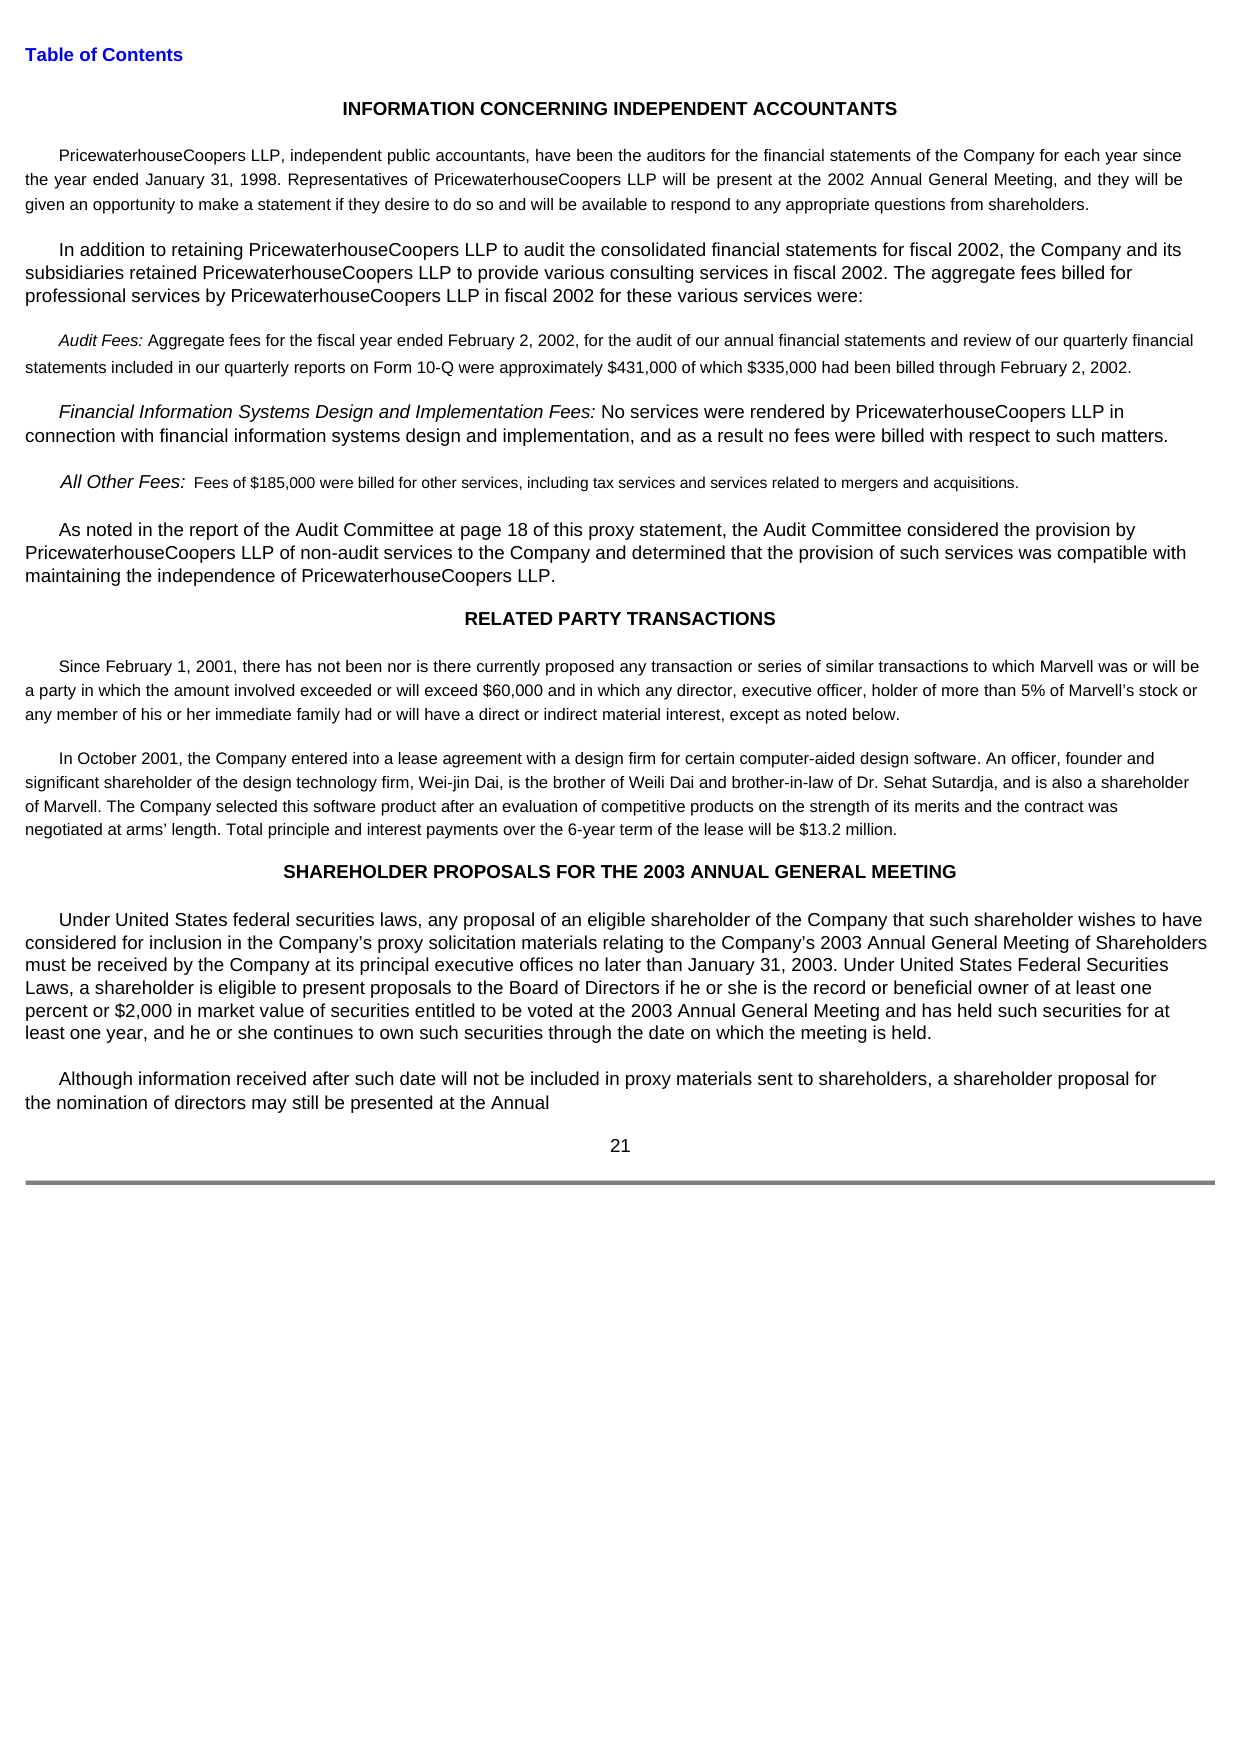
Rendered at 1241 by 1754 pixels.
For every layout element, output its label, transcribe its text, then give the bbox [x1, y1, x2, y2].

text Table of Contents [25, 44, 1213, 65]
text Under United States federal securities laws, any proposal of an eligible shareholder of the Company that such shareholder wishes to have considered for inclusion in the Company’s proxy solicitation materials relating to the Company’s 2003 Annual General Meeting of Shareholders must be received by the Company at its principal executive offices no later than January 31, 2003. Under United States Federal Securities Laws, a shareholder is eligible to present proposals to the Board of Directors if he or she is the record or beneficial owner of at least one percent or $2,000 in market value of securities entitled to be voted at the 2003 Annual General Meeting and has held such securities for at least one year, and he or she continues to own such securities through the date on which the meeting is held. [25, 909, 1209, 1044]
text PricewaterhouseCoopers LLP, independent public accountants, have been the auditors for the financial statements of the Company for each year since the year ended January 31, 1998. Representatives of PricewaterhouseCoopers LLP will be present at the 2002 Annual General Meeting, and they will be given an opportunity to make a statement if they desire to do so and will be available to respond to any appropriate questions from shareholders. [25, 146, 1184, 214]
text Financial Information Systems Design and Implementation Fees: No services were rendered by PricewaterhouseCoopers LLP in connection with financial information systems design and implementation, and as a result no fees were billed with respect to such matters. [25, 401, 1211, 446]
text All Other Fees: Fees of $185,000 were billed for other services, including tax services and services related to mergers and acquisitions. [60, 471, 1213, 492]
text Although information received after such date will not be included in proxy materials sent to shareholders, a shareholder proposal for the nomination of directors may still be presented at the Annual [25, 1068, 1172, 1113]
text In October 2001, the Company entered into a lease agreement with a design firm for certain computer-aided design software. An officer, founder and significant shareholder of the design technology firm, Wei-jin Dai, is the brother of Weili Dai and brother-in-law of Dr. Sehat Sutardja, and is also a shareholder of Marvell. The Company selected this software product after an evaluation of competitive products on the strength of its merits and the contract was negotiated at arms’ length. Total principle and interest payments over the 6-year term of the lease will be $13.2 million. [25, 749, 1199, 839]
text In addition to retaining PricewaterhouseCoopers LLP to audit the consolidated financial statements for fiscal 2002, the Company and its subsidiaries retained PricewaterhouseCoopers LLP to provide various consulting services in fiscal 2002. The aggregate fees billed for professional services by PricewaterhouseCoopers LLP in fiscal 2002 for these various services were: [25, 238, 1211, 306]
text INFORMATION CONCERNING INDEPENDENT ACCOUNTANTS [25, 97, 1215, 119]
text 21 [25, 1135, 1215, 1157]
text RELATED PARTY TRANSACTIONS [25, 608, 1215, 629]
text As noted in the report of the Audit Committee at page 18 of this proxy statement, the Audit Committee considered the provision by PricewaterhouseCoopers LLP of non-audit services to the Company and determined that the provision of such services was compatible with maintaining the independence of PricewaterhouseCoopers LLP. [25, 519, 1209, 587]
text Since February 1, 2001, there has not been nor is there currently proposed any transaction or series of similar transactions to which Marvell was or will be a party in which the amount involved exceeded or will exceed $60,000 and in which any director, executive officer, holder of more than 5% of Marvell’s stock or any member of his or her immediate family had or will have a direct or indirect material interest, except as noted below. [25, 656, 1201, 724]
picture [25, 1180, 1215, 1185]
text Audit Fees: Aggregate fees for the fiscal year ended February 2, 2002, for the audit of our annual financial statements and review of our quarterly financial statements included in our quarterly reports on Form 10-Q were approximately $431,000 of which $335,000 had been billed through February 2, 2002. [25, 331, 1213, 377]
text SHAREHOLDER PROPOSALS FOR THE 2003 ANNUAL GENERAL MEETING [25, 861, 1215, 882]
